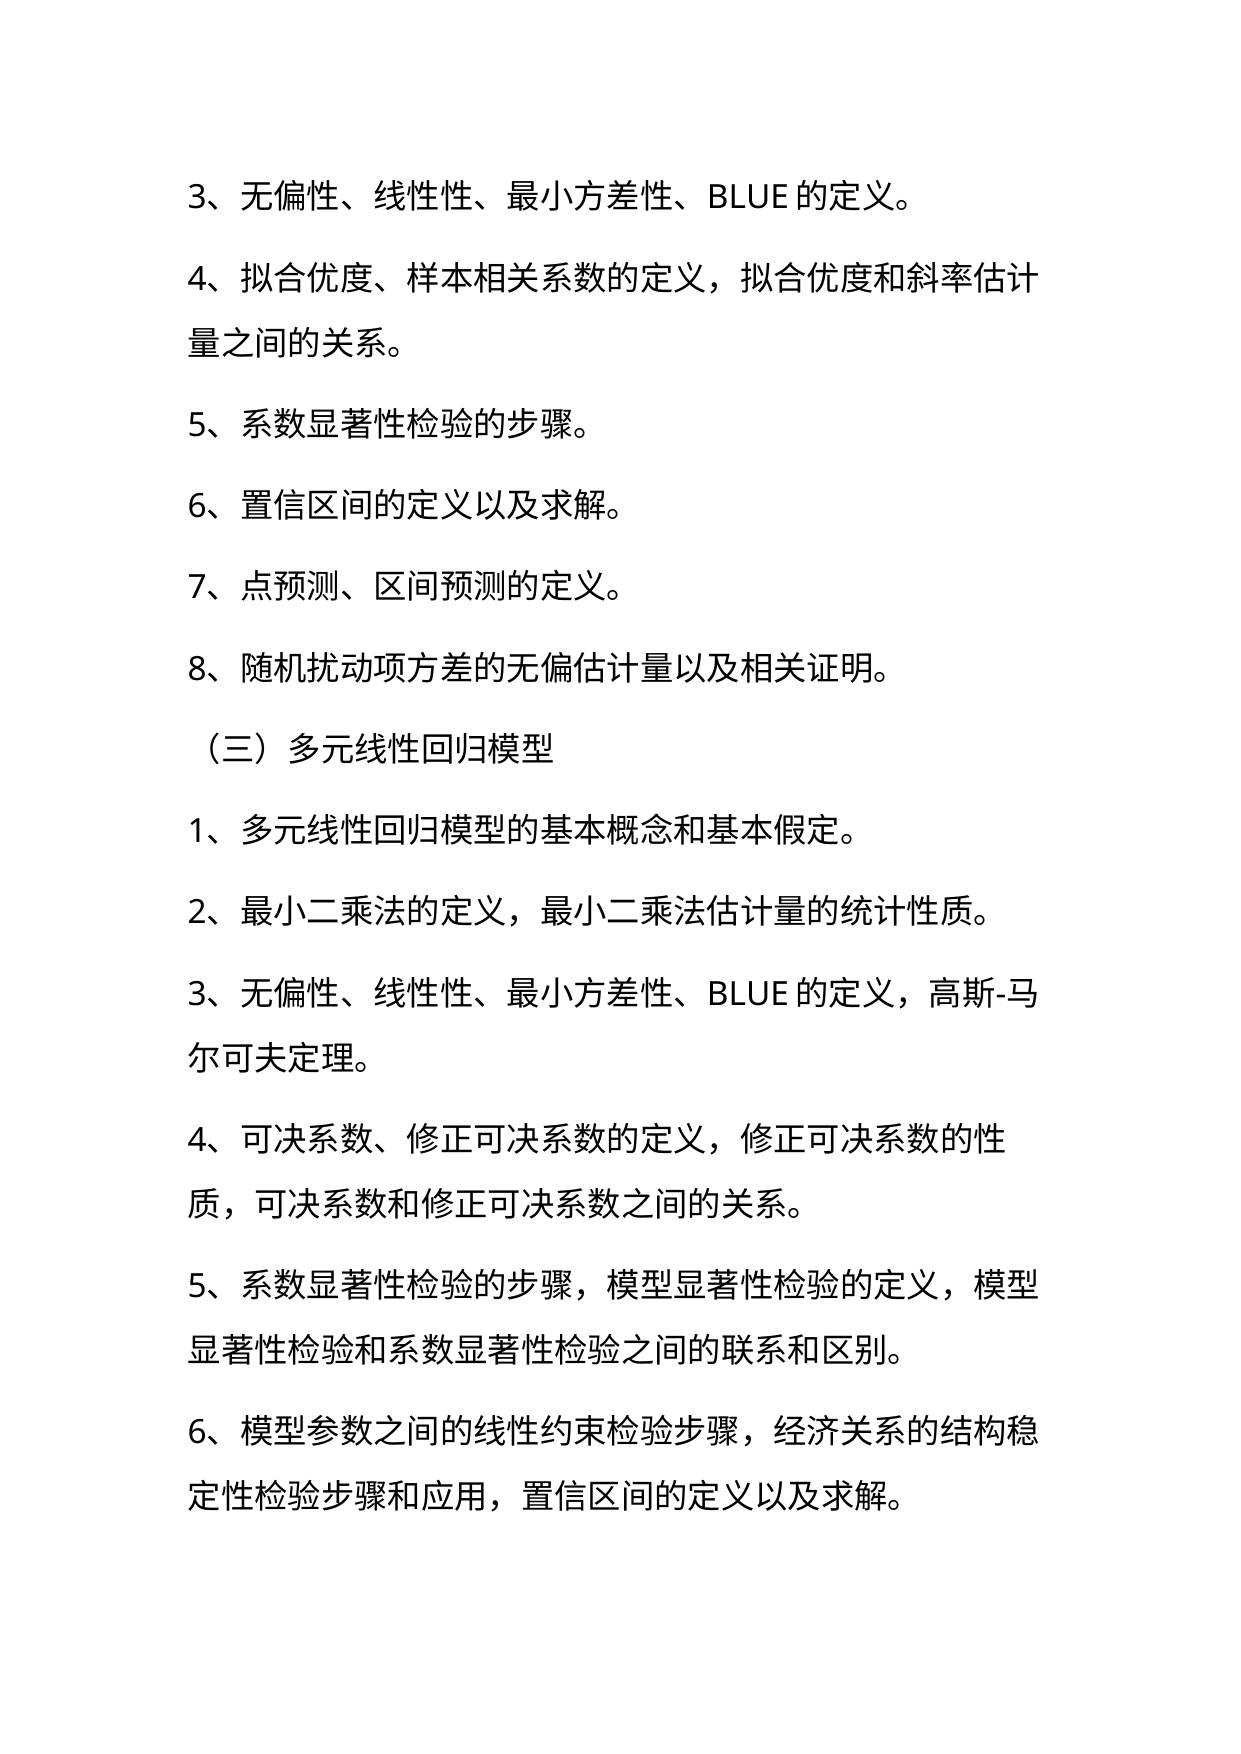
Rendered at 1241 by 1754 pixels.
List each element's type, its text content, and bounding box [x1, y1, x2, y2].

text 4、拟合优度、样本相关系数的定义，拟合优度和斜率估计量之间的关系。 [187, 243, 1053, 373]
text 5、系数显著性检验的步骤，模型显著性检验的定义，模型显著性检验和系数显著性检验之间的联系和区别。 [187, 1251, 1053, 1381]
text 6、置信区间的定义以及求解。 [187, 471, 1053, 536]
text 1、多元线性回归模型的基本概念和基本假定。 [187, 796, 1053, 861]
text 2、最小二乘法的定义，最小二乘法估计量的统计性质。 [187, 877, 1053, 942]
text 3、无偏性、线性性、最小方差性、BLUE的定义。 [187, 162, 1053, 227]
text 4、可决系数、修正可决系数的定义，修正可决系数的性质，可决系数和修正可决系数之间的关系。 [187, 1104, 1053, 1234]
text 7、点预测、区间预测的定义。 [187, 552, 1053, 617]
text 8、随机扰动项方差的无偏估计量以及相关证明。 [187, 633, 1053, 698]
text （三）多元线性回归模型 [187, 714, 1053, 779]
text 5、系数显著性检验的步骤。 [187, 389, 1053, 454]
text 3、无偏性、线性性、最小方差性、BLUE的定义，高斯-马尔可夫定理。 [187, 958, 1053, 1088]
text 6、模型参数之间的线性约束检验步骤，经济关系的结构稳定性检验步骤和应用，置信区间的定义以及求解。 [187, 1397, 1053, 1527]
